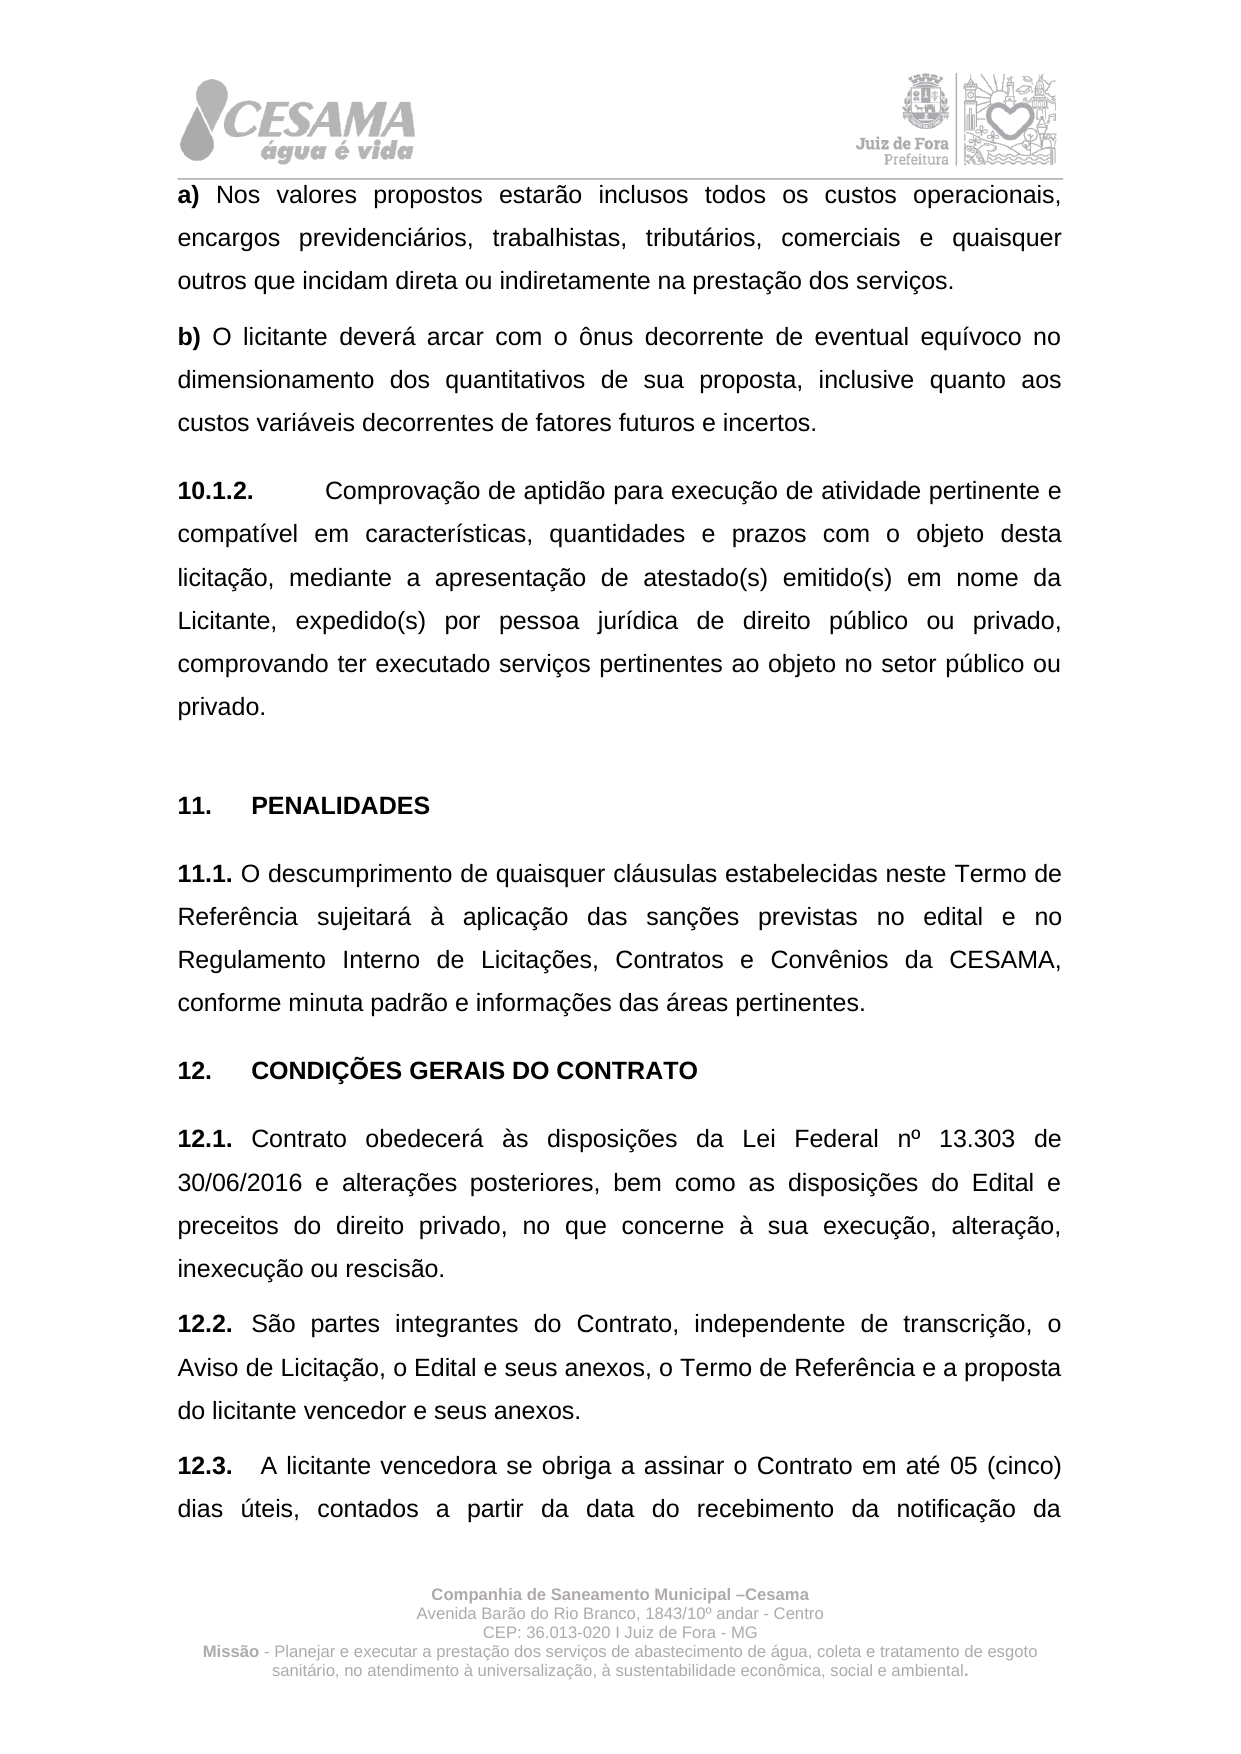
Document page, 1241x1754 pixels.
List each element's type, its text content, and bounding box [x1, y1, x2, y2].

list PENALIDADES [177, 791, 1063, 819]
text b) O licitante deverá arcar com o ônus decorrente de eventual equívoco no dimensionamento dos quantitativos de sua proposta, inclusive quanto aos custos variáveis decorrentes de fatores futuros e incertos. [177, 322, 1063, 437]
text 11.1. O descumprimento de quaisquer cláusulas estabelecidas neste Termo de Referência sujeitará à aplicação das sanções previstas no edital e no Regulamento Interno de Licitações, Contratos e Convênios da CESAMA, conforme minuta padrão e informações das áreas pertinentes. [177, 859, 1063, 1017]
list Contrato obedecerá às disposições da Lei Federal nº 13.303 de 30/06/2016 e alterações posteriores, bem como as disposições do Edital e preceitos do direito privado, no que concerne à sua execução, alteração, inexecução ou rescisão. [177, 1124, 1063, 1282]
list São partes integrantes do Contrato, independente de transcrição, o Aviso de Licitação, o Edital e seus anexos, o Termo de Referência e a proposta do licitante vencedor e seus anexos. [177, 1309, 1063, 1424]
picture [177, 73, 1064, 180]
text a) Nos valores propostos estarão inclusos todos os custos operacionais, encargos previdenciários, trabalhistas, tributários, comerciais e quaisquer outros que incidam direta ou indiretamente na prestação dos serviços. [177, 180, 1063, 295]
list Comprovação de aptidão para execução de atividade pertinente e compatível em características, quantidades e prazos com o objeto desta licitação, mediante a apresentação de atestado(s) emitido(s) em nome da Licitante, expedido(s) por pessoa jurídica de direito público ou privado, comprovando ter executado serviços pertinentes ao objeto no setor público ou privado. [177, 476, 1063, 721]
list CONDIÇÕES GERAIS DO CONTRATO [177, 1056, 1063, 1085]
